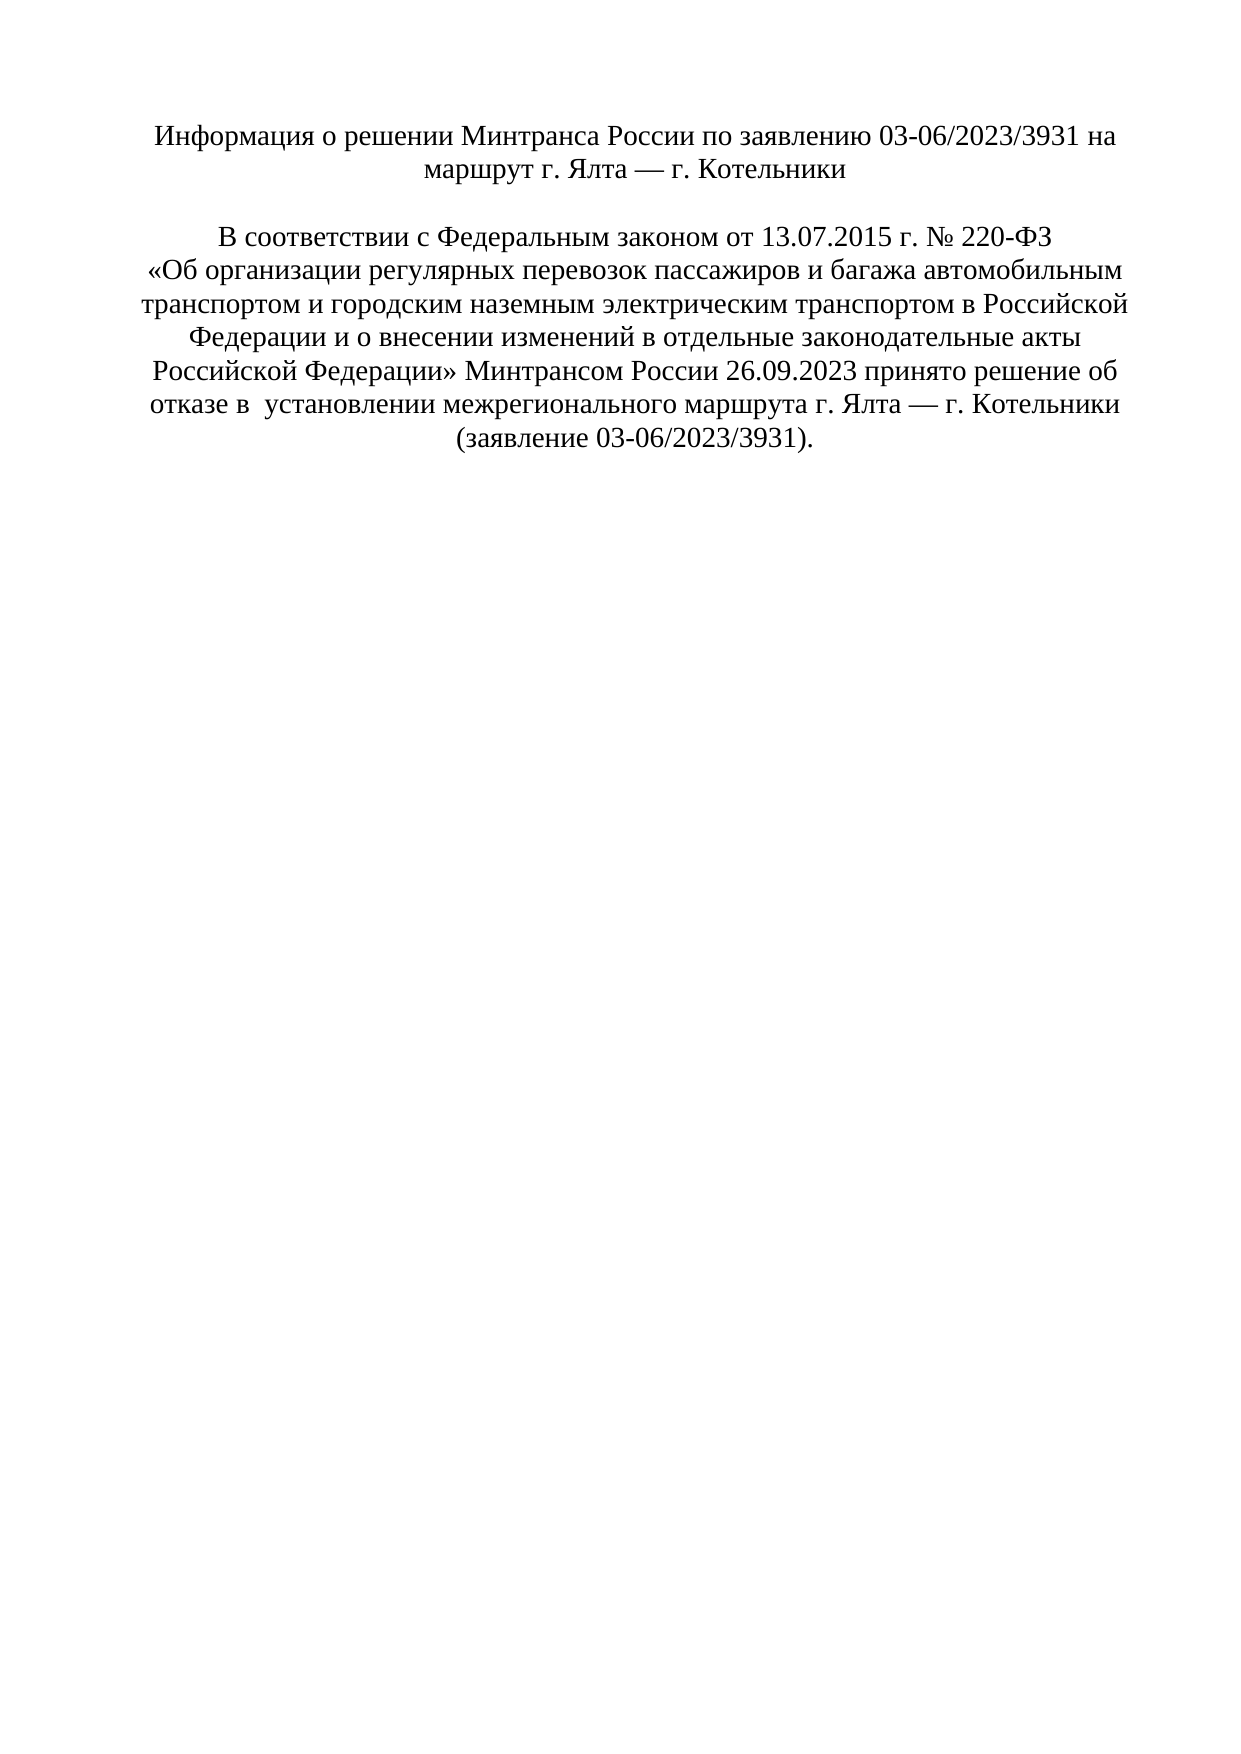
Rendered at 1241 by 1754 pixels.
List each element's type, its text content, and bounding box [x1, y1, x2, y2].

text В соответствии с Федеральным законом от 13.07.2015 г. № 220-ФЗ «Об организации регулярных перевозок пассажиров и багажа автомобильным транспортом и городским наземным электрическим транспортом в Российской Федерации и о внесении изменений в отдельные законодательные акты Российской Федерации» Минтрансом России 26.09.2023 принято решение об отказе в установлении межрегионального маршрута г. Ялта — г. Котельники (заявление 03-06/2023/3931). [118, 219, 1152, 453]
text Информация о решении Минтранса России по заявлению 03-06/2023/3931 на маршрут г. Ялта — г. Котельники [118, 118, 1152, 185]
